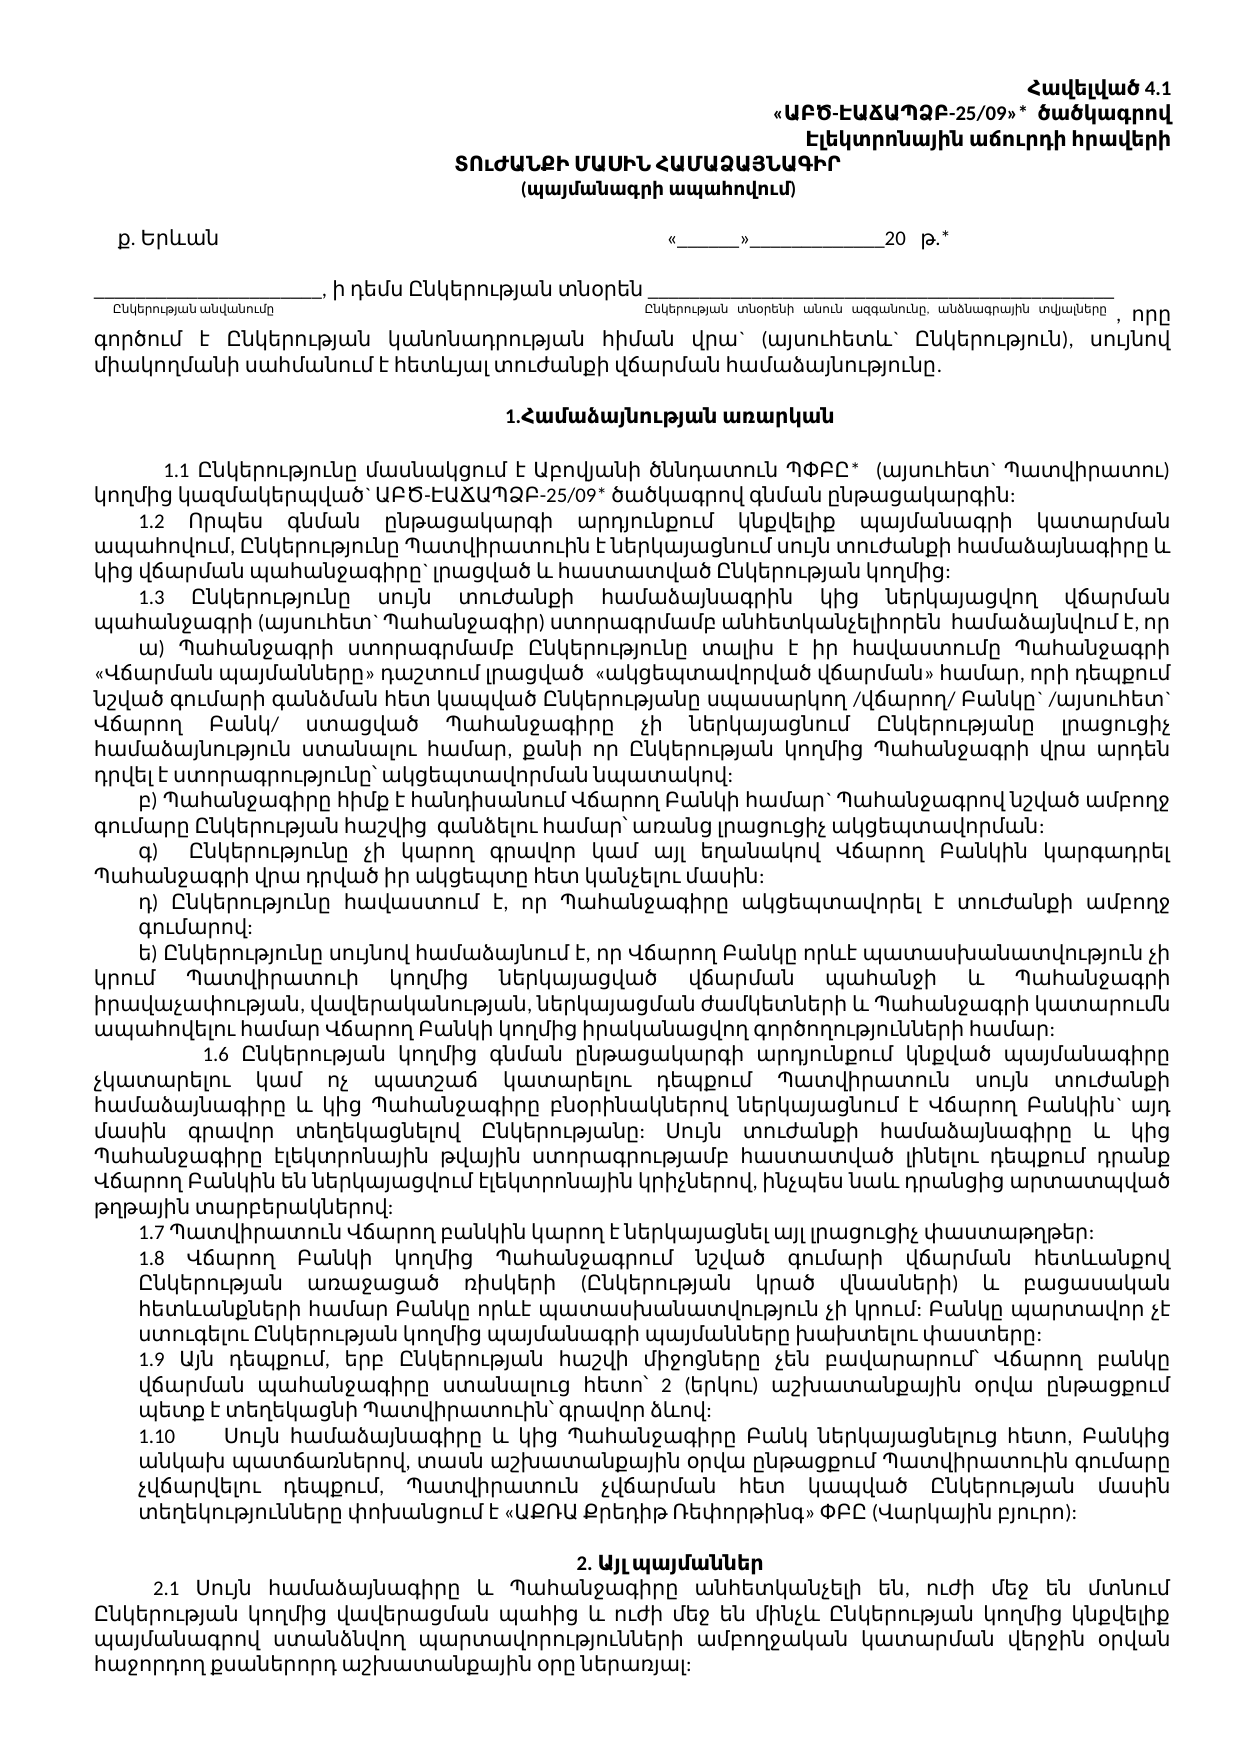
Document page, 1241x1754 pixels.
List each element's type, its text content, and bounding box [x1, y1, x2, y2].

text ա) Պահանջագրի ստորագրմամբ Ընկերությունը տալիս է իր հավաստումը Պահանջագրի «Վճարման պայմանները» դաշտում լրացված «ակցեպտավորված վճարման» համար, որի դեպքում նշված գումարի գանձման հետ կապված Ընկերությանը սպասարկող /վճարող/ Բանկը` /այսուհետ` Վճարող Բանկ/ ստացված Պահանջագիրը չի ներկայացնում Ընկերությանը լրացուցիչ համաձայնություն ստանալու համար, քանի որ Ընկերության կողմից Պահանջագրի վրա արդեն դրվել է ստորագրությունը՝ ակցեպտավորման նպատակով: [94, 635, 1171, 787]
text 1.10 Սույն համաձայնագիրը և կից Պահանջագիրը Բանկ ներկայացնելուց հետո, Բանկից անկախ պատճառներով, տասն աշխատանքային օրվա ընթացքում Պատվիրատուին գումարը չվճարվելու դեպքում, Պատվիրատուն չվճարման հետ կապված Ընկերության մասին տեղեկությունները փոխանցում է «ԱՔՌԱ Քրեդիթ Ռեփորթինգ» ՓԲԸ (Վարկային բյուրո): [138, 1423, 1171, 1524]
text 1.2 Որպես գնման ընթացակարգի արդյունքում կնքվելիք պայմանագրի կատարման ապահովում, Ընկերությունը Պատվիրատուին է ներկայացնում սույն տուժանքի համաձայնագիրը և կից վճարման պահանջագիրը` լրացված և հաստատված Ընկերության կողմից: [94, 508, 1171, 584]
text 2. Այլ պայմաններ [169, 1550, 1171, 1575]
text Էլեկտրոնային աճուրդի հրավերի [94, 126, 1171, 151]
text 1.6 Ընկերության կողմից գնման ընթացակարգի արդյունքում կնքված պայմանագիրը չկատարելու կամ ոչ պատշաճ կատարելու դեպքում Պատվիրատուն սույն տուժանքի համաձայնագիրը և կից Պահանջագիրը բնօրինակներով ներկայացնում է Վճարող Բանկին` այդ մասին գրավոր տեղեկացնելով Ընկերությանը: Սույն տուժանքի համաձայնագիրը և կից Պահանջագիրը էլեկտրոնային թվային ստորագրությամբ հաստատված լինելու դեպքում դրանք Վճարող Բանկին են ներկայացվում էլեկտրոնային կրիչներով, ինչպես նաև դրանցից արտատպված թղթային տարբերակներով: [94, 1042, 1171, 1219]
text 1.3 Ընկերությունը սույն տուժանքի համաձայնագրին կից ներկայացվող վճարման պահանջագրի (այսուհետ` Պահանջագիր) ստորագրմամբ անհետկանչելիորեն համաձայնվում է, որ [94, 584, 1171, 635]
text ե) Ընկերությունը սույնով համաձայնում է, որ Վճարող Բանկը որևէ պատասխանատվություն չի կրում Պատվիրատուի կողմից ներկայացված վճարման պահանջի և Պահանջագրի իրավաչափության, վավերականության, ներկայացման ժամկետների և Պահանջագրի կատարումն ապահովելու համար Վճարող Բանկի կողմից իրականացվող գործողությունների համար: [94, 940, 1171, 1042]
text 2.1 Սույն համաձայնագիրը և Պահանջագիրը անհետկանչելի են, ուժի մեջ են մտնում Ընկերության կողմից վավերացման պահից և ուժի մեջ են մինչև Ընկերության կողմից կնքվելիք պայմանագրով ստանձնվող պարտավորությունների ամբողջական կատարման վերջին օրվան հաջորդող քսաներորդ աշխատանքային օրը ներառյալ: [94, 1575, 1171, 1677]
text 1.9 Այն դեպքում, երբ Ընկերության հաշվի միջոցները չեն բավարարում՝ Վճարող բանկը վճարման պահանջագիրը ստանալուց հետո՝ 2 (երկու) աշխատանքային օրվա ընթացքում պետք է տեղեկացնի Պատվիրատուին՝ գրավոր ձևով: [138, 1347, 1171, 1423]
text դ) Ընկերությունը հավաստում է, որ Պահանջագիրը ակցեպտավորել է տուժանքի ամբողջ գումարով: [138, 889, 1171, 940]
text «ԱԲԾ-ԷԱՃԱՊՁԲ-25/09»* ծածկագրով [94, 100, 1171, 126]
text ՏՈւԺԱՆՔԻ ՄԱՍԻՆ ՀԱՄԱՁԱՅՆԱԳԻՐ [94, 151, 1171, 177]
text ______________________, ի դեմս Ընկերության տնօրեն _____________________________________________ [94, 276, 1171, 301]
text 1.1 Ընկերությունը մասնակցում է Աբովյանի ծննդատուն ՊՓԲԸ* (այսուհետ` Պատվիրատու) կողմից կազմակերպված` ԱԲԾ-ԷԱՃԱՊՁԲ-25/09* ծածկագրով գնման ընթացակարգին: [94, 457, 1171, 508]
text Ընկերության անվանումը Ընկերության տնօրենի անուն ազգանունը, անձնագրային տվյալները , որը գործում է Ընկերության կանոնադրության հիման վրա` (այսուհետև` Ընկերություն), սույնով միակողմանի սահմանում է հետևյալ տուժանքի վճարման համաձայնությունը. [94, 301, 1171, 377]
text 1.8 Վճարող Բանկի կողմից Պահանջագրում նշված գումարի վճարման հետևանքով Ընկերության առաջացած ռիսկերի (Ընկերության կրած վնասների) և բացասական հետևանքների համար Բանկը որևէ պատասխանատվություն չի կրում: Բանկը պարտավոր չէ ստուգելու Ընկերության կողմից պայմանագրի պայմանները խախտելու փաստերը: [138, 1245, 1171, 1347]
text 1.7 Պատվիրատուն Վճարող բանկին կարող է ներկայացնել այլ լրացուցիչ փաստաթղթեր: [138, 1219, 1171, 1245]
text բ) Պահանջագիրը հիմք է հանդիսանում Վճարող Բանկի համար` Պահանջագրով նշված ամբողջ գումարը Ընկերության հաշվից գանձելու համար՝ առանց լրացուցիչ ակցեպտավորման: [94, 787, 1171, 838]
text գ) Ընկերությունը չի կարող գրավոր կամ այլ եղանակով Վճարող Բանկին կարգադրել Պահանջագրի վրա դրված իր ակցեպտը հետ կանչելու մասին: [94, 838, 1171, 889]
text Հավելված 4.1 [94, 75, 1171, 100]
text (պայմանագրի ապահովում) [94, 177, 1171, 199]
text 1.Համաձայնության առարկան [169, 403, 1171, 428]
text ք. Երևան «______»_____________20 թ.* [94, 225, 1171, 250]
